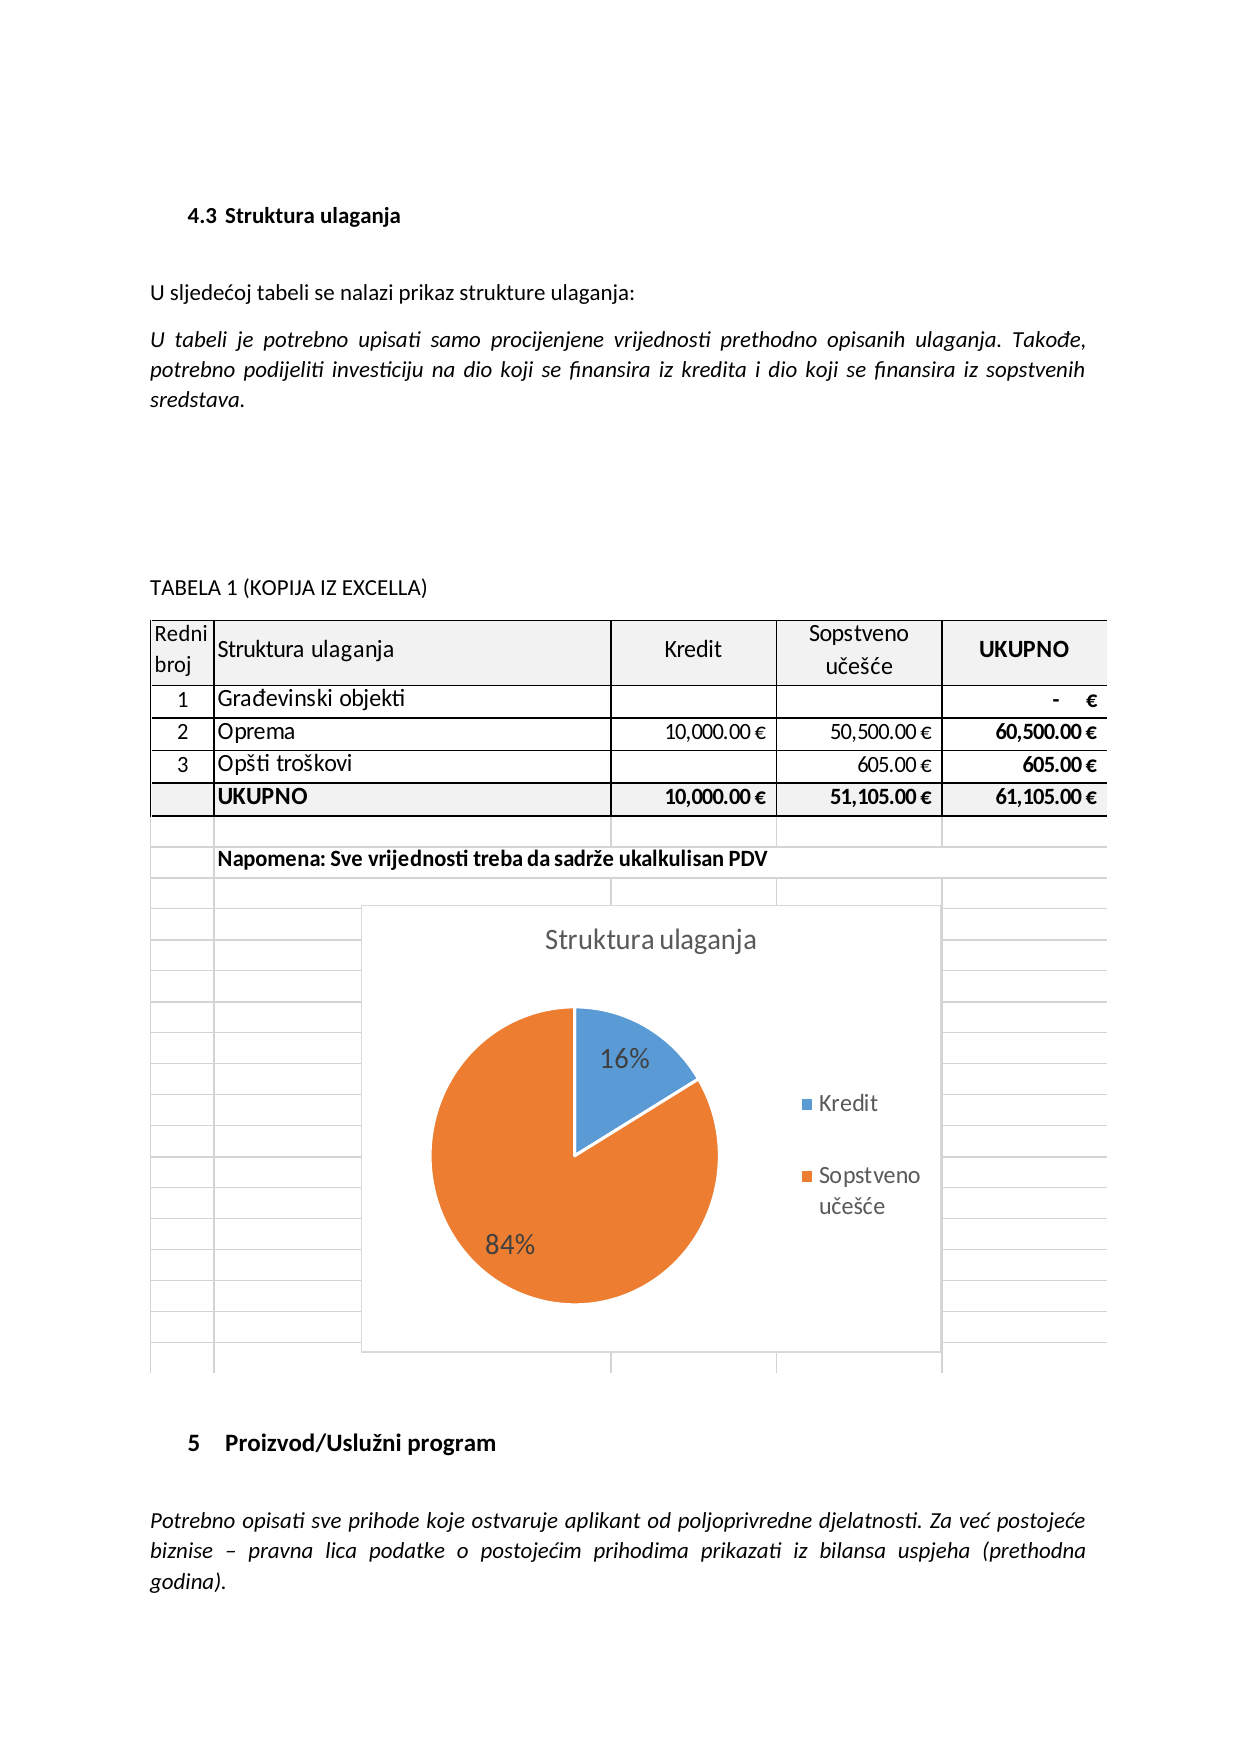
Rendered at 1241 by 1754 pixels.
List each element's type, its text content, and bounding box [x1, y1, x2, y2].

text Potrebno opisati sve prihode koje ostvaruje aplikant od poljoprivredne djelatnosti. Za već postojeće biznise – pravna lica podatke o postojećim prihodima prikazati iz bilansa uspjeha (prethodna godina). [150, 1506, 1090, 1595]
text U sljedećoj tabeli se nalazi prikaz strukture ulaganja: [150, 278, 1090, 306]
subtitle Proizvod/Uslužni program [187, 1427, 1090, 1457]
text U tabeli je potrebno upisati samo procijenjene vrijednosti prethodno opisanih ulaganja. Takođe, potrebno podijeliti investiciju na dio koji se finansira iz kredita i dio koji se finansira iz sopstvenih sredstava. [150, 325, 1090, 413]
text TABELA 1 (KOPIJA IZ EXCELLA) [150, 573, 1090, 601]
subtitle Struktura ulaganja [187, 201, 1090, 229]
